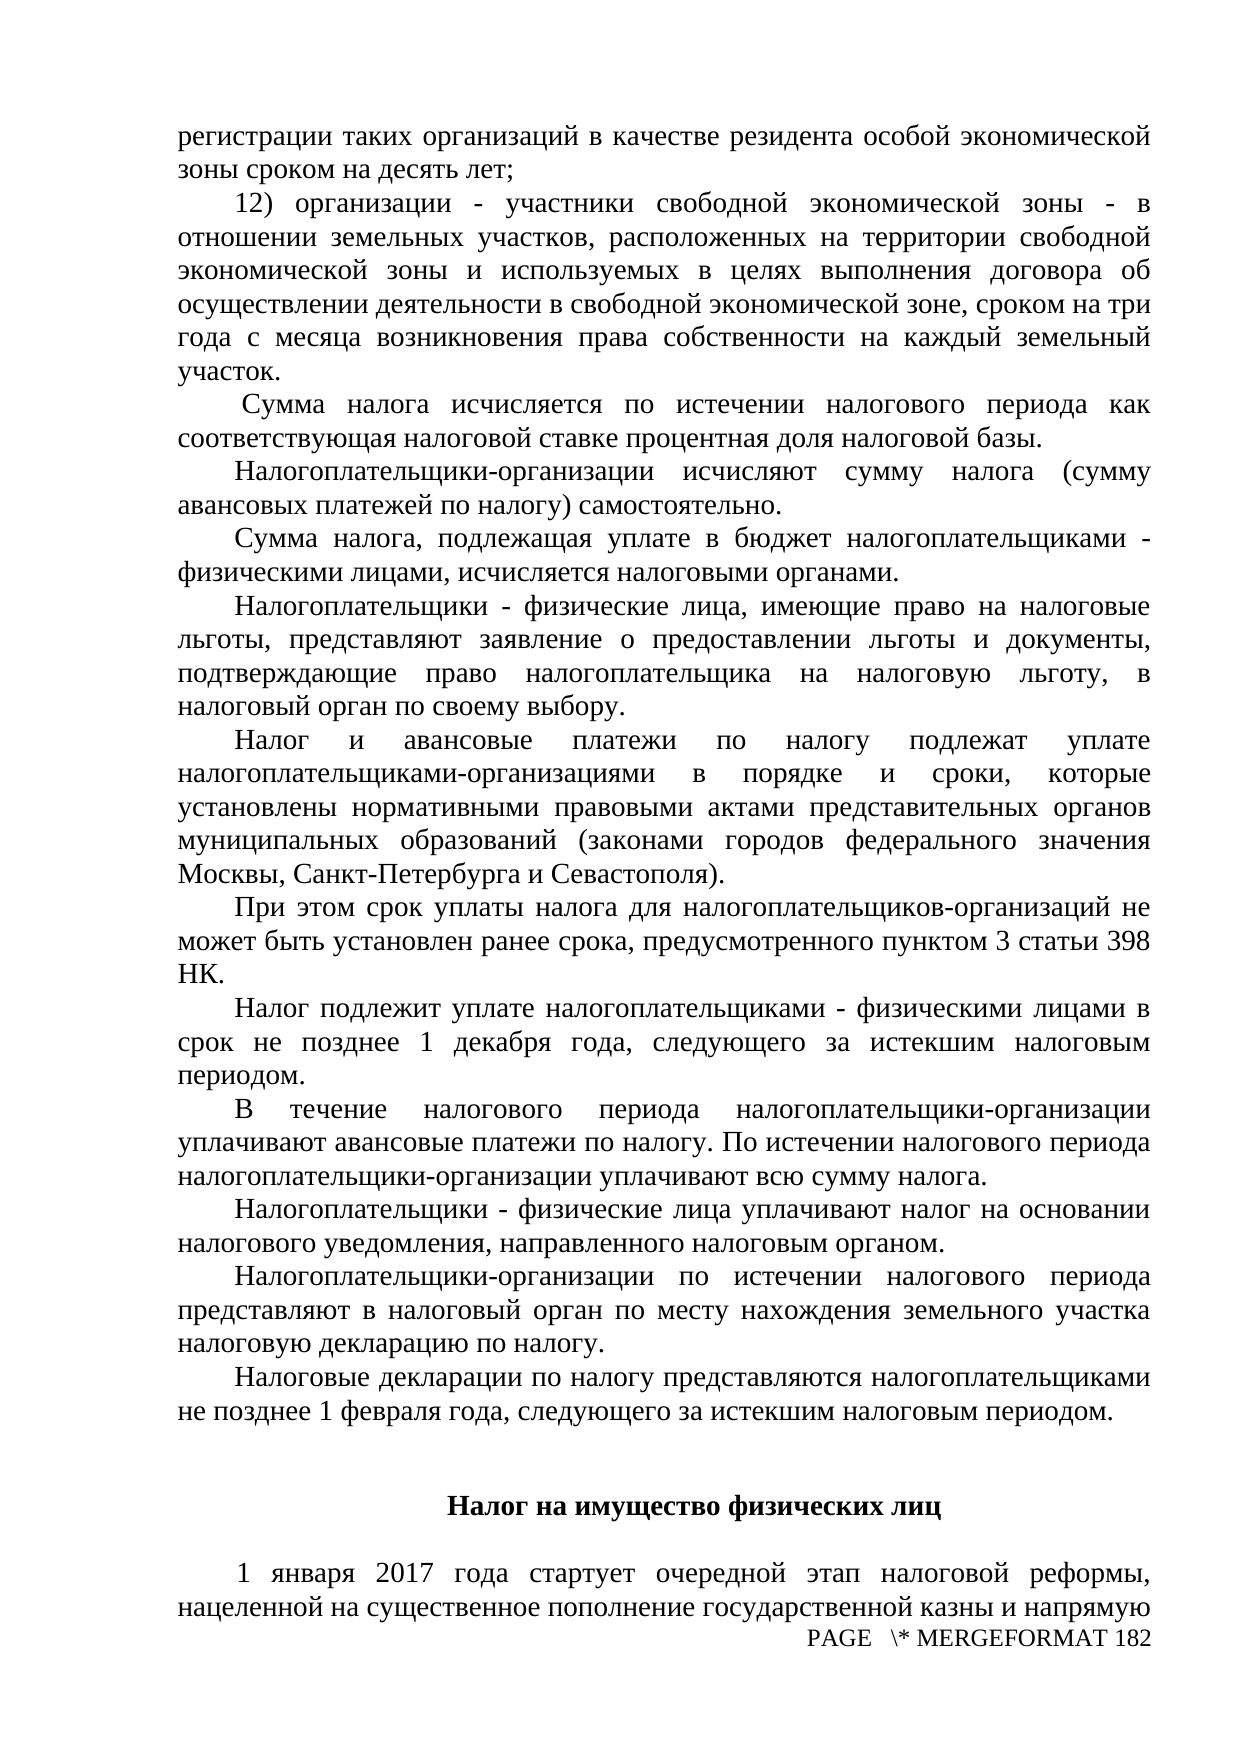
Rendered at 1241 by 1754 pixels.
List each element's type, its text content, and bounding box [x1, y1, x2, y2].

text Сумма налога, подлежащая уплате в бюджет налогоплательщиками - физическими лицами, исчисляется налоговыми органами. [177, 521, 1152, 588]
text 12) организации - участники свободной экономической зоны - в отношении земельных участков, расположенных на территории свободной экономической зоны и используемых в целях выполнения договора об осуществлении деятельности в свободной экономической зоне, сроком на три года с месяца возникновения права собственности на каждый земельный участок. [177, 185, 1152, 386]
text Налог и авансовые платежи по налогу подлежат уплате налогоплательщиками-организациями в порядке и сроки, которые установлены нормативными правовыми актами представительных органов муниципальных образований (законами городов федерального значения Москвы, Санкт-Петербурга и Севастополя). [177, 722, 1152, 889]
text Налогоплательщики - физические лица уплачивают налог на основании налогового уведомления, направленного налоговым органом. [177, 1191, 1152, 1258]
text Сумма налога исчисляется по истечении налогового периода как соответствующая налоговой ставке процентная доля налоговой базы. [177, 386, 1152, 453]
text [177, 1556, 1152, 1623]
text Налогоплательщики - физические лица, имеющие право на налоговые льготы, представляют заявление о предоставлении льготы и документы, подтверждающие право налогоплательщика на налоговую льготу, в налоговый орган по своему выбору. [177, 588, 1152, 722]
text Налогоплательщики-организации по истечении налогового периода представляют в налоговый орган по месту нахождения земельного участка налоговую декларацию по налогу. [177, 1258, 1152, 1359]
text При этом срок уплаты налога для налогоплательщиков-организаций не может быть установлен ранее срока, предусмотренного пунктом 3 статьи 398 НК. [177, 889, 1152, 990]
text В течение налогового периода налогоплательщики-организации уплачивают авансовые платежи по налогу. По истечении налогового периода налогоплательщики-организации уплачивают всю сумму налога. [177, 1091, 1152, 1191]
text Налогоплательщики-организации исчисляют сумму налога (сумму авансовых платежей по налогу) самостоятельно. [177, 453, 1152, 521]
text Налог подлежит уплате налогоплательщиками - физическими лицами в срок не позднее 1 декабря года, следующего за истекшим налоговым периодом. [177, 990, 1152, 1091]
text Налоговые декларации по налогу представляются налогоплательщиками не позднее 1 февраля года, следующего за истекшим налоговым периодом. [177, 1359, 1152, 1426]
text Налог на имущество физических лиц [177, 1488, 1152, 1522]
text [177, 118, 1152, 185]
